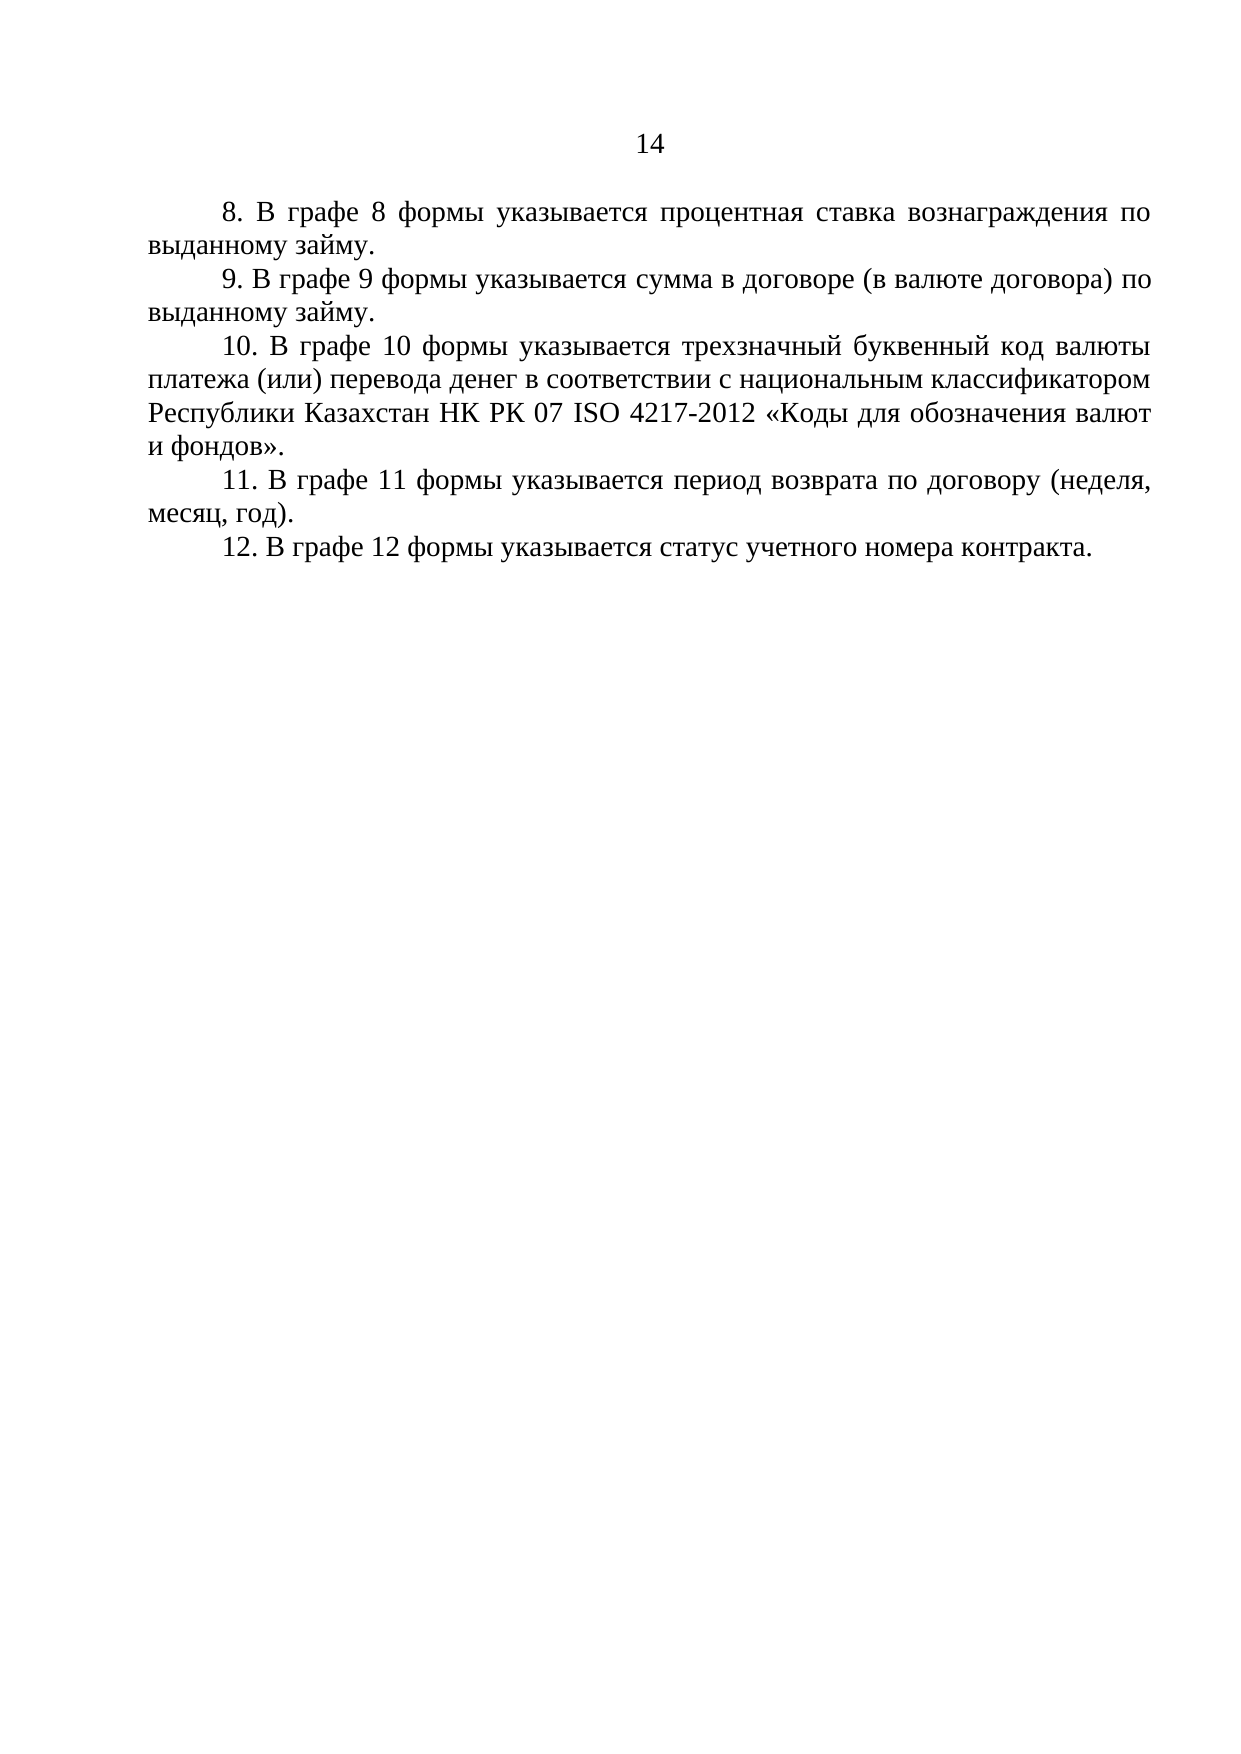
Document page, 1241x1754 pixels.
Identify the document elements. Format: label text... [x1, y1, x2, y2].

text 8. В графе 8 формы указывается процентная ставка вознаграждения по выданному займу. [148, 194, 1152, 261]
text 9. В графе 9 формы указывается сумма в договоре (в валюте договора) по выданному займу. [148, 261, 1152, 328]
text 11. В графе 11 формы указывается период возврата по договору (неделя, месяц, год). [148, 462, 1152, 529]
text 10. В графе 10 формы указывается трехзначный буквенный код валюты платежа (или) перевода денег в соответствии с национальным классификатором Республики Казахстан НК РК 07 ISO 4217-2012 «Коды для обозначения валют и фондов». [148, 328, 1152, 462]
text 12. В графе 12 формы указывается статус учетного номера контракта. [148, 529, 1152, 563]
